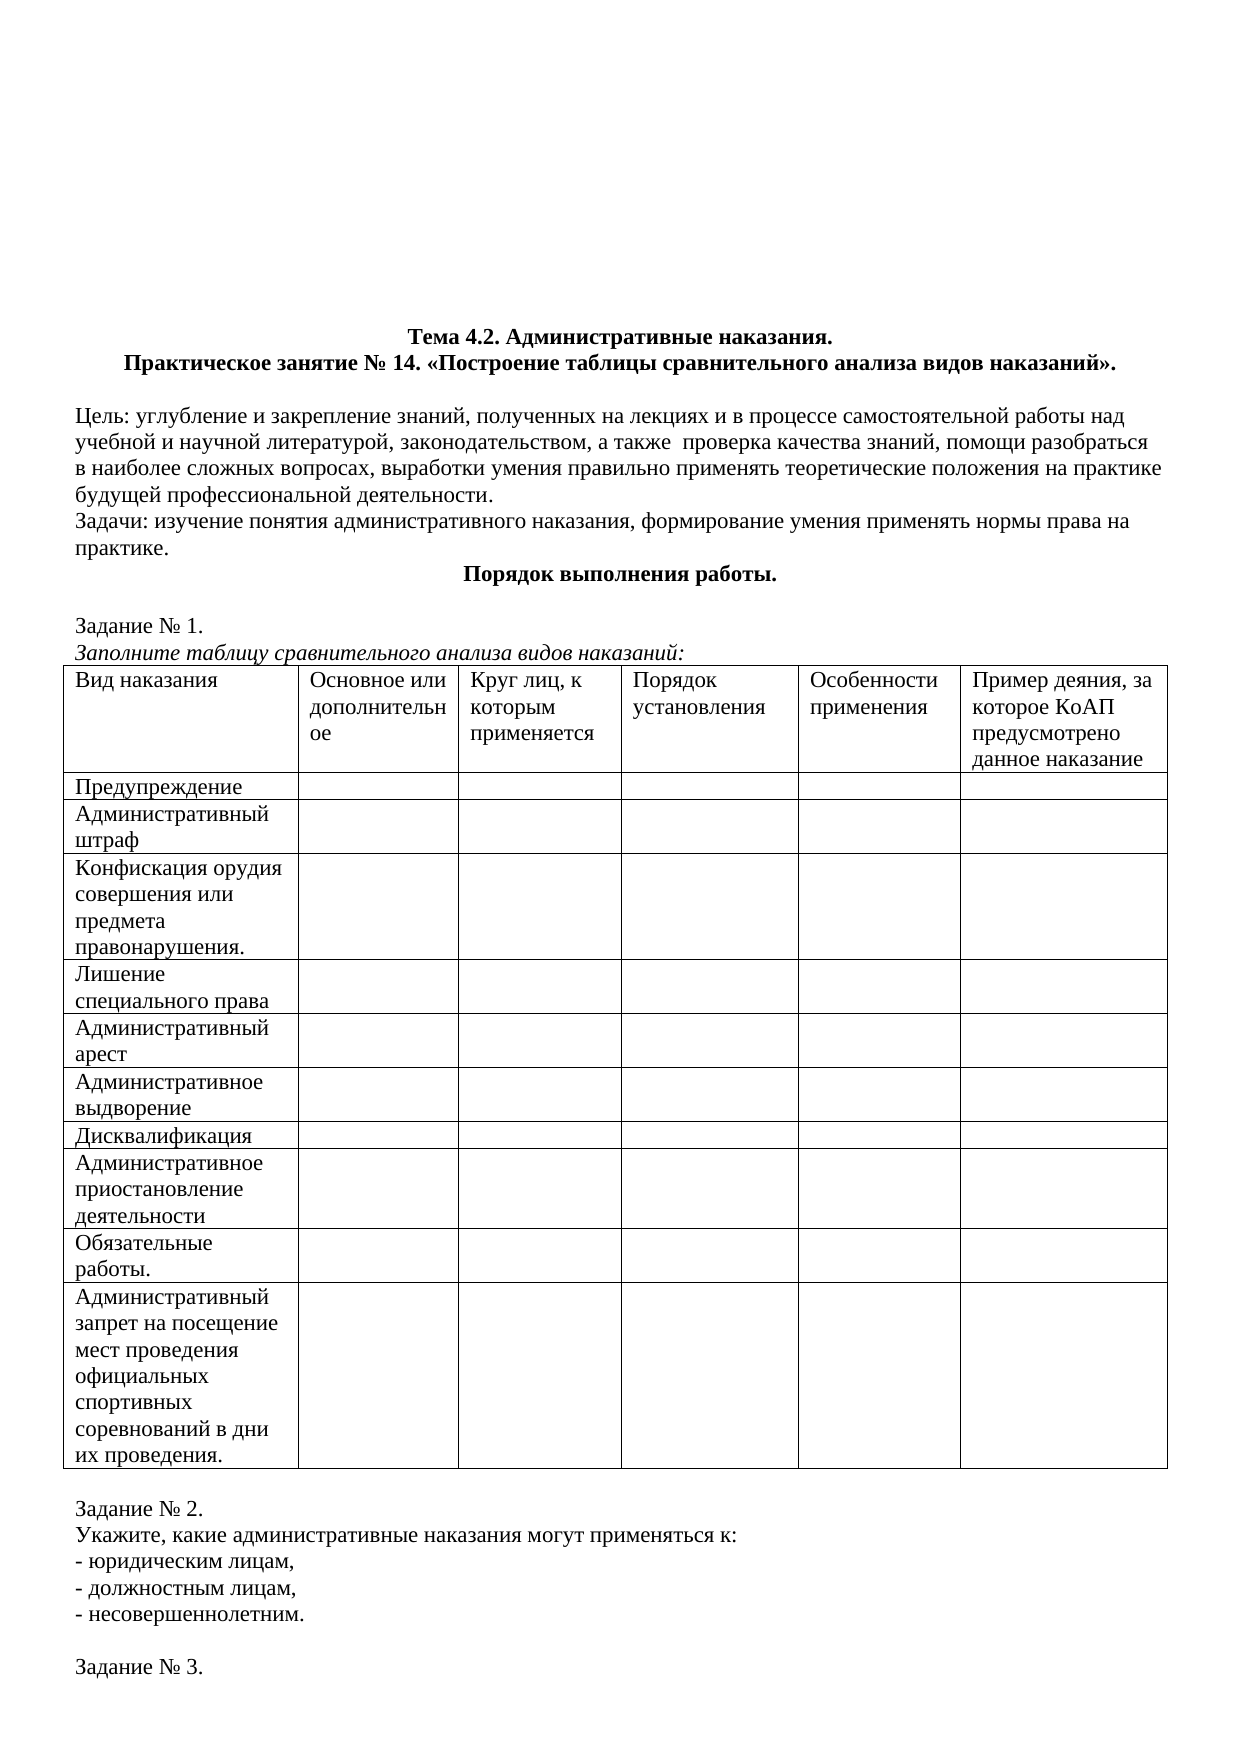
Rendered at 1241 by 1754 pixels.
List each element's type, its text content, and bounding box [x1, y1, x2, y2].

table_cell [799, 1283, 960, 1467]
table_cell [459, 1068, 621, 1121]
table_cell Лишение специального права [64, 960, 298, 1013]
table_cell [799, 773, 960, 799]
table_cell [299, 773, 458, 799]
table_cell [622, 854, 798, 959]
text Укажите, какие административные наказания могут применяться к: [75, 1521, 1165, 1547]
table_cell [622, 1068, 798, 1121]
table_cell [961, 1122, 1167, 1148]
table_cell Административное выдворение [64, 1068, 298, 1121]
table_cell [459, 773, 621, 799]
table_cell [299, 1068, 458, 1121]
table_cell [622, 1229, 798, 1282]
table_cell [799, 1122, 960, 1148]
text Задание № 1. [75, 613, 1165, 639]
table_cell [459, 1014, 621, 1067]
table_cell [299, 1122, 458, 1148]
table_cell [799, 1068, 960, 1121]
table_cell [961, 800, 1167, 853]
table_cell [799, 1149, 960, 1228]
table_cell [299, 960, 458, 1013]
text Тема 4.2. Административные наказания. [75, 323, 1165, 349]
table_cell [799, 854, 960, 959]
table_cell [961, 1014, 1167, 1067]
table_cell [961, 773, 1167, 799]
table_cell [622, 800, 798, 853]
text Задачи: изучение понятия административного наказания, формирование умения применять нормы права на практике. [75, 507, 1165, 560]
table_cell [622, 1149, 798, 1228]
table_cell [961, 854, 1167, 959]
table_cell [961, 1068, 1167, 1121]
table_cell Административное приостановление деятельности [64, 1149, 298, 1228]
table_cell [459, 960, 621, 1013]
table_header Круг лиц, к которым применяется [459, 666, 621, 772]
table_cell Административный арест [64, 1014, 298, 1067]
table_cell [799, 1229, 960, 1282]
table_cell [622, 960, 798, 1013]
table_cell [961, 960, 1167, 1013]
table_cell [622, 1283, 798, 1467]
table_cell [299, 1014, 458, 1067]
table_cell [459, 854, 621, 959]
text Практическое занятие № 14. «Построение таблицы сравнительного анализа видов наказаний». [75, 349, 1165, 375]
text - несовершеннолетним. [75, 1600, 1165, 1627]
text - должностным лицам, [75, 1574, 1165, 1600]
table_cell [299, 1283, 458, 1467]
table_cell Дисквалификация [64, 1122, 298, 1148]
table_cell Конфискация орудия совершения или предмета правонарушения. [64, 854, 298, 959]
table_cell [459, 800, 621, 853]
table_cell Предупреждение [64, 773, 298, 799]
table_cell Обязательные работы. [64, 1229, 298, 1282]
table_cell [299, 1229, 458, 1282]
table_cell [799, 800, 960, 853]
text Порядок выполнения работы. [75, 560, 1165, 586]
table_cell [299, 800, 458, 853]
table_cell [622, 1014, 798, 1067]
text Задание № 2. [75, 1495, 1165, 1521]
table_cell [459, 1122, 621, 1148]
table_cell [299, 854, 458, 959]
text - юридическим лицам, [75, 1547, 1165, 1574]
table_cell [622, 1122, 798, 1148]
table_cell Административный запрет на посещение мест проведения официальных спортивных соревнований в дни их проведения. [64, 1283, 298, 1467]
table_header Особенности применения [799, 666, 960, 772]
text Задание № 3. [75, 1653, 1165, 1679]
table_cell [961, 1149, 1167, 1228]
table_cell [299, 1149, 458, 1228]
table_cell [459, 1283, 621, 1467]
table_cell [799, 960, 960, 1013]
table_cell [459, 1149, 621, 1228]
table_cell [961, 1229, 1167, 1282]
table_header Пример деяния, за которое КоАП предусмотрено данное наказание [961, 666, 1167, 772]
table_cell Административный штраф [64, 800, 298, 853]
table_cell [459, 1229, 621, 1282]
table_cell [622, 773, 798, 799]
table_header Вид наказания [64, 666, 298, 772]
table_header Основное или дополнительное [299, 666, 458, 772]
table_cell [799, 1014, 960, 1067]
table_cell [961, 1283, 1167, 1467]
text Заполните таблицу сравнительного анализа видов наказаний: [75, 639, 1165, 665]
text Цель: углубление и закрепление знаний, полученных на лекциях и в процессе самостоятельной работы над учебной и научной литературой, законодательством, а также проверка качества знаний, помощи разобраться в наиболее сложных вопросах, выработки умения правильно применять теоретические положения на практике будущей профессиональной деятельности. [75, 402, 1165, 507]
table_header Порядок установления [622, 666, 798, 772]
